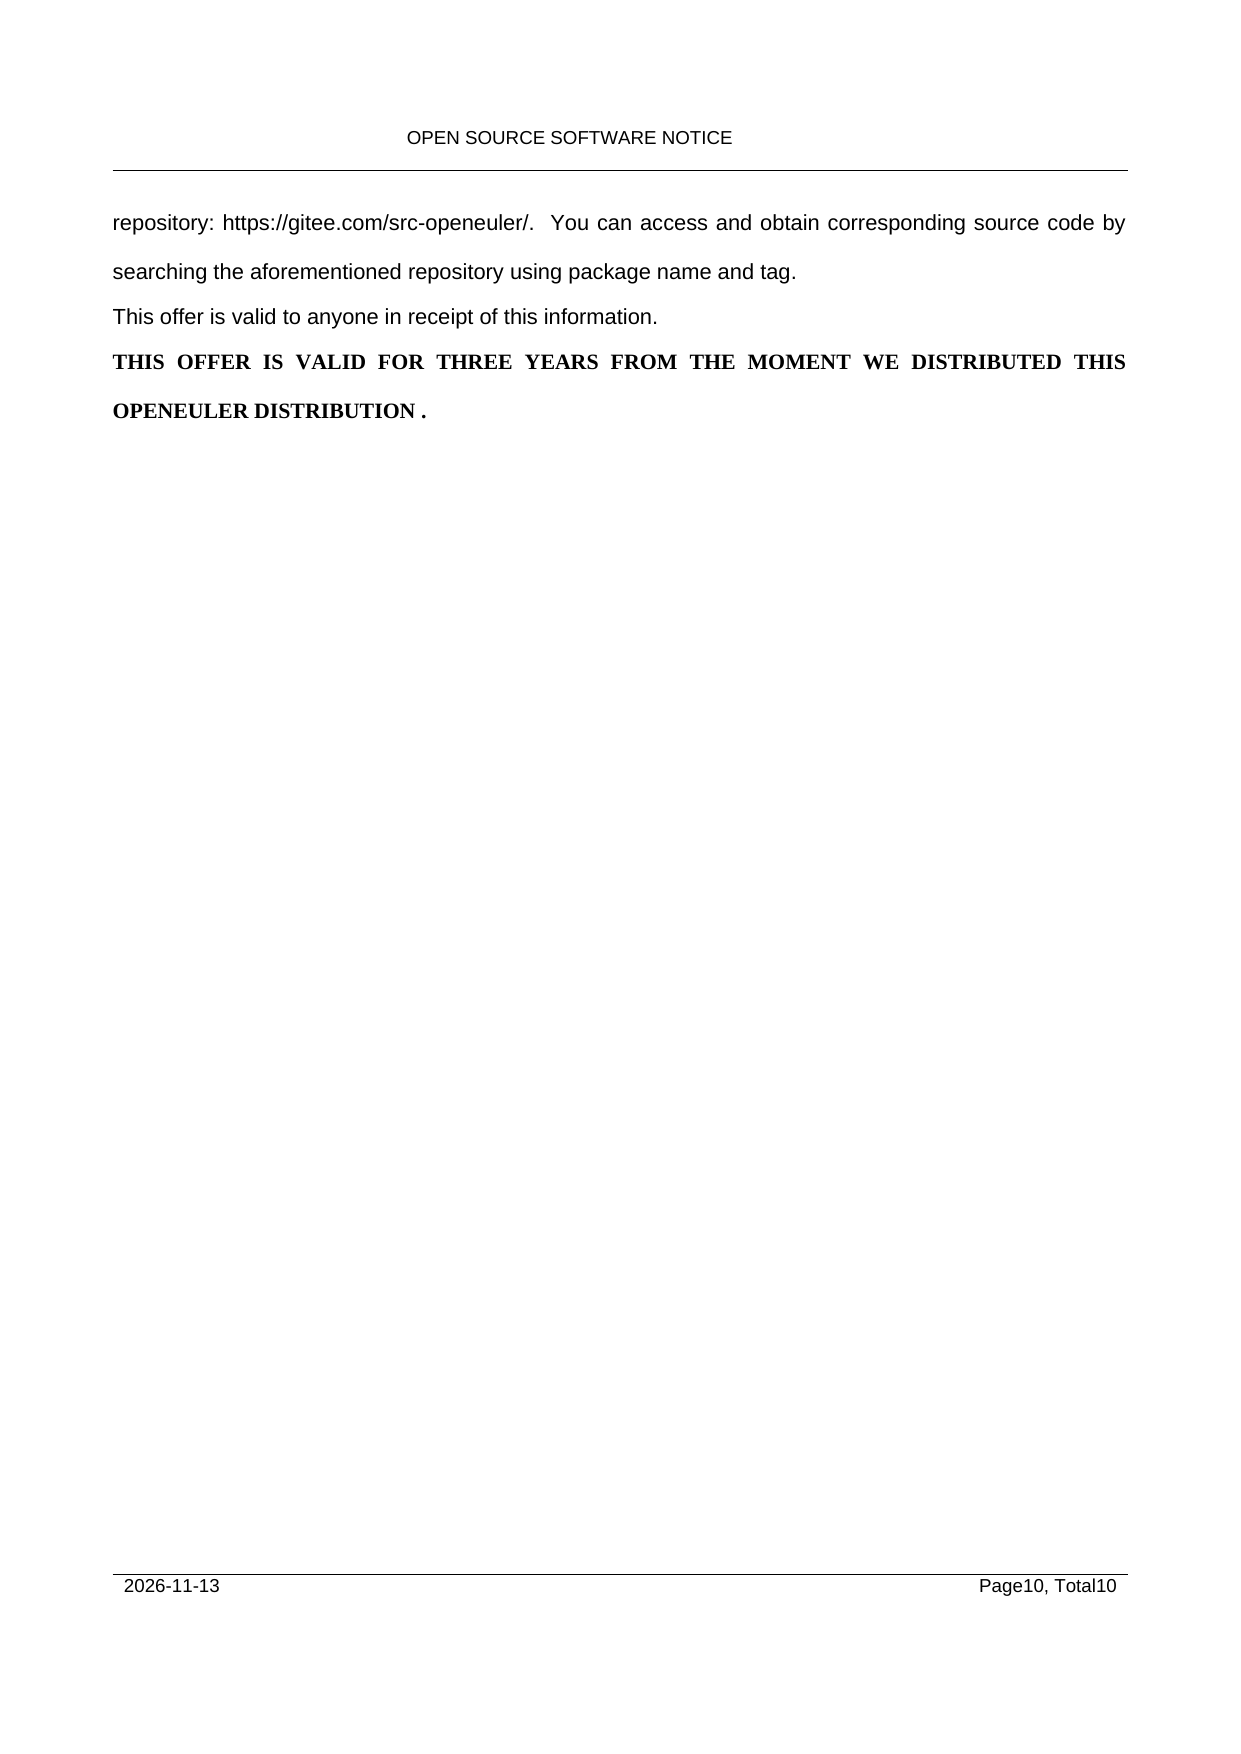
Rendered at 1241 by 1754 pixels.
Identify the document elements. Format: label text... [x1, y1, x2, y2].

text THIS OFFER IS VALID FOR THREE YEARS FROM THE MOMENT WE DISTRIBUTED THIS OPENEULER DISTRIBUTION . [112, 345, 1128, 427]
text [112, 206, 1128, 288]
text This offer is valid to anyone in receipt of this information. [112, 300, 1128, 333]
